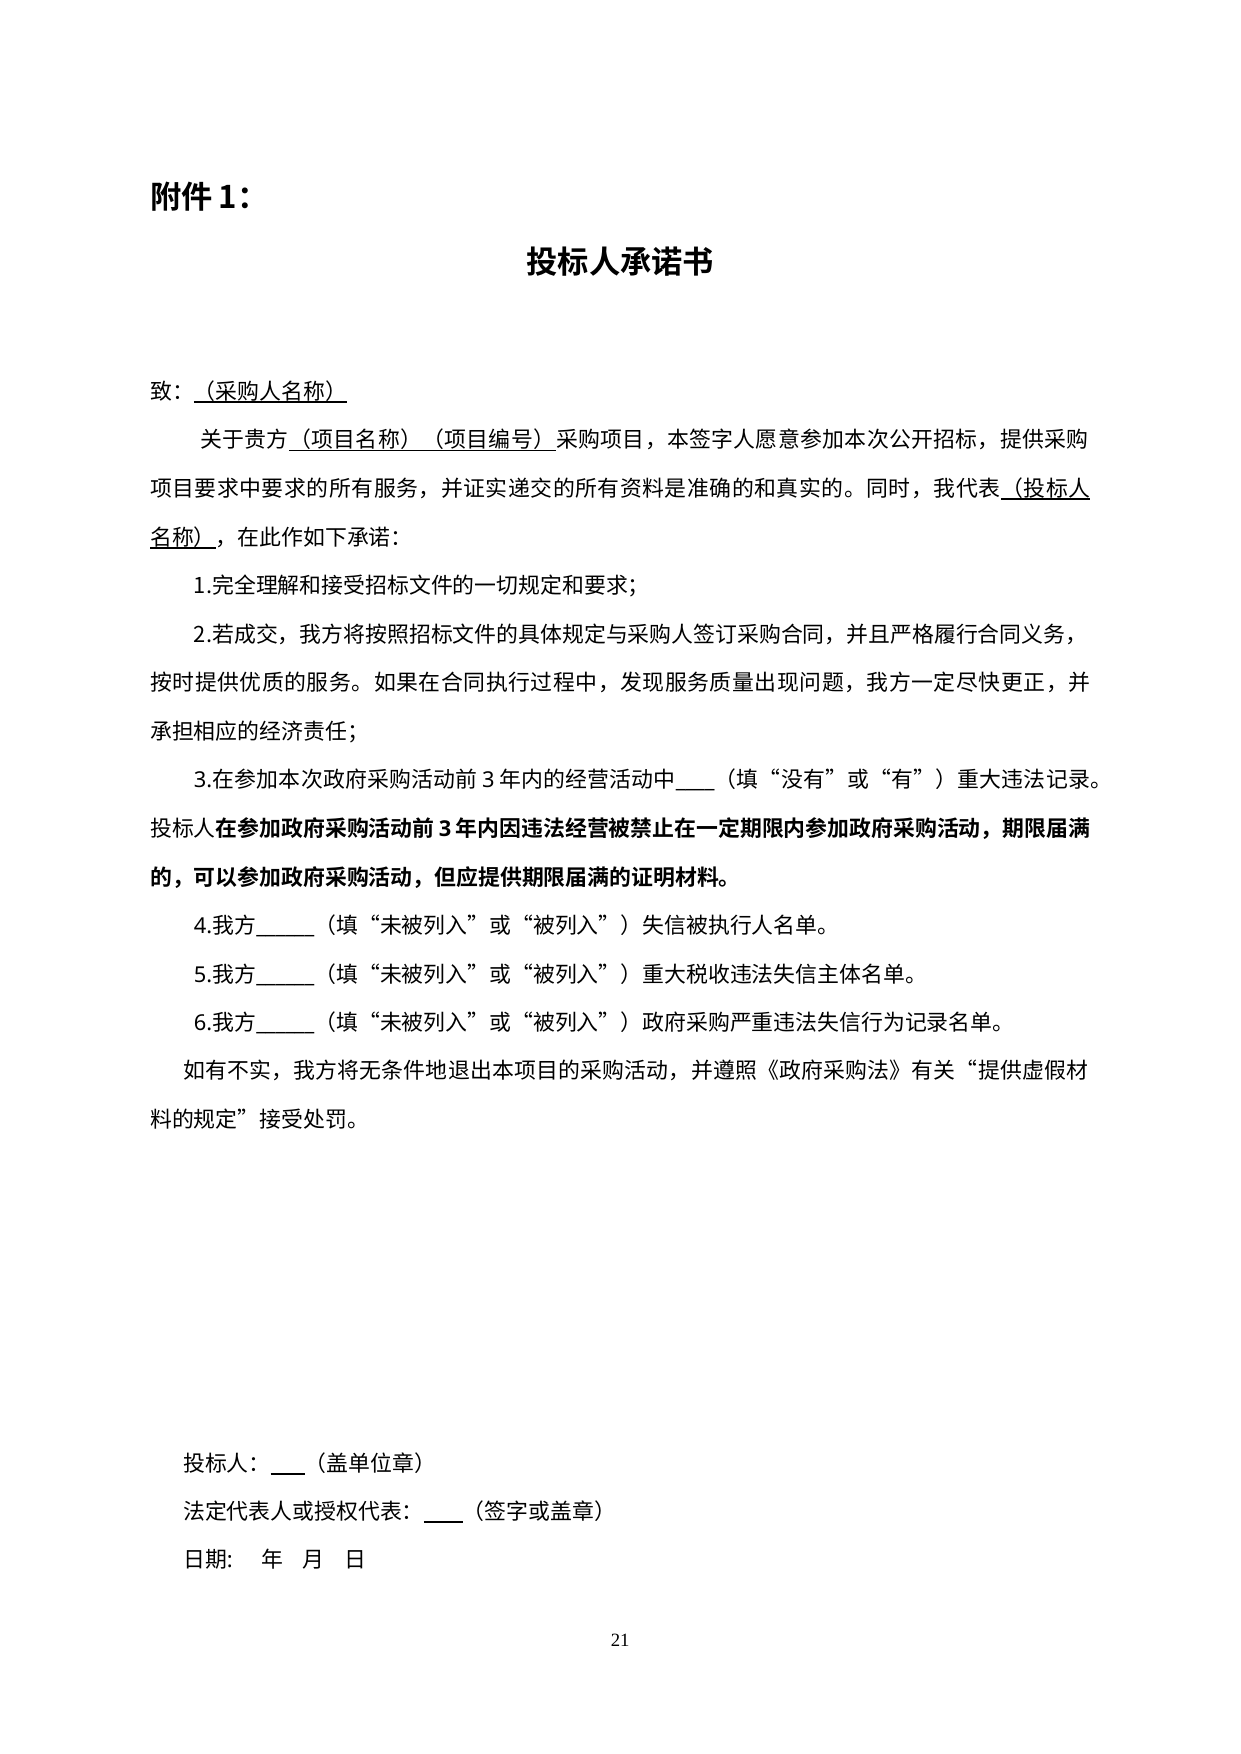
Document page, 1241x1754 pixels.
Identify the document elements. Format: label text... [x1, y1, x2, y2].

text 致：（采购人名称） [150, 374, 1090, 406]
text 日期: 年 月 日 [150, 1542, 1090, 1574]
text 关于贵方（项目名称）（项目编号）采购项目，本签字人愿意参加本次公开招标，提供采购项目要求中要求的所有服务，并证实递交的所有资料是准确的和真实的。同时，我代表（投标人名称），在此作如下承诺： [150, 422, 1090, 552]
text 6.我方______（填“未被列入”或“被列入”）政府采购严重违法失信行为记录名单。 [150, 1004, 1090, 1037]
text 4.我方______（填“未被列入”或“被列入”）失信被执行人名单。 [150, 908, 1090, 940]
text 5.我方______（填“未被列入”或“被列入”）重大税收违法失信主体名单。 [150, 956, 1090, 989]
text 如有不实，我方将无条件地退出本项目的采购活动，并遵照《政府采购法》有关“提供虚假材料的规定”接受处罚。 [150, 1053, 1090, 1134]
text 投标人承诺书 [150, 227, 1090, 292]
text 2.若成交，我方将按照招标文件的具体规定与采购人签订采购合同，并且严格履行合同义务，按时提供优质的服务。如果在合同执行过程中，发现服务质量出现问题，我方一定尽快更正，并承担相应的经济责任； [150, 616, 1090, 746]
text 3.在参加本次政府采购活动前3年内的经营活动中____（填“没有”或“有”）重大违法记录。投标人在参加政府采购活动前3年内因违法经营被禁止在一定期限内参加政府采购活动，期限届满的，可以参加政府采购活动，但应提供期限届满的证明材料。 [150, 762, 1090, 892]
text 1.完全理解和接受招标文件的一切规定和要求； [150, 568, 1090, 600]
text 法定代表人或授权代表： （签字或盖章） [150, 1494, 1090, 1526]
text 附件1： [150, 162, 1090, 227]
text 投标人： （盖单位章） [150, 1445, 1090, 1478]
